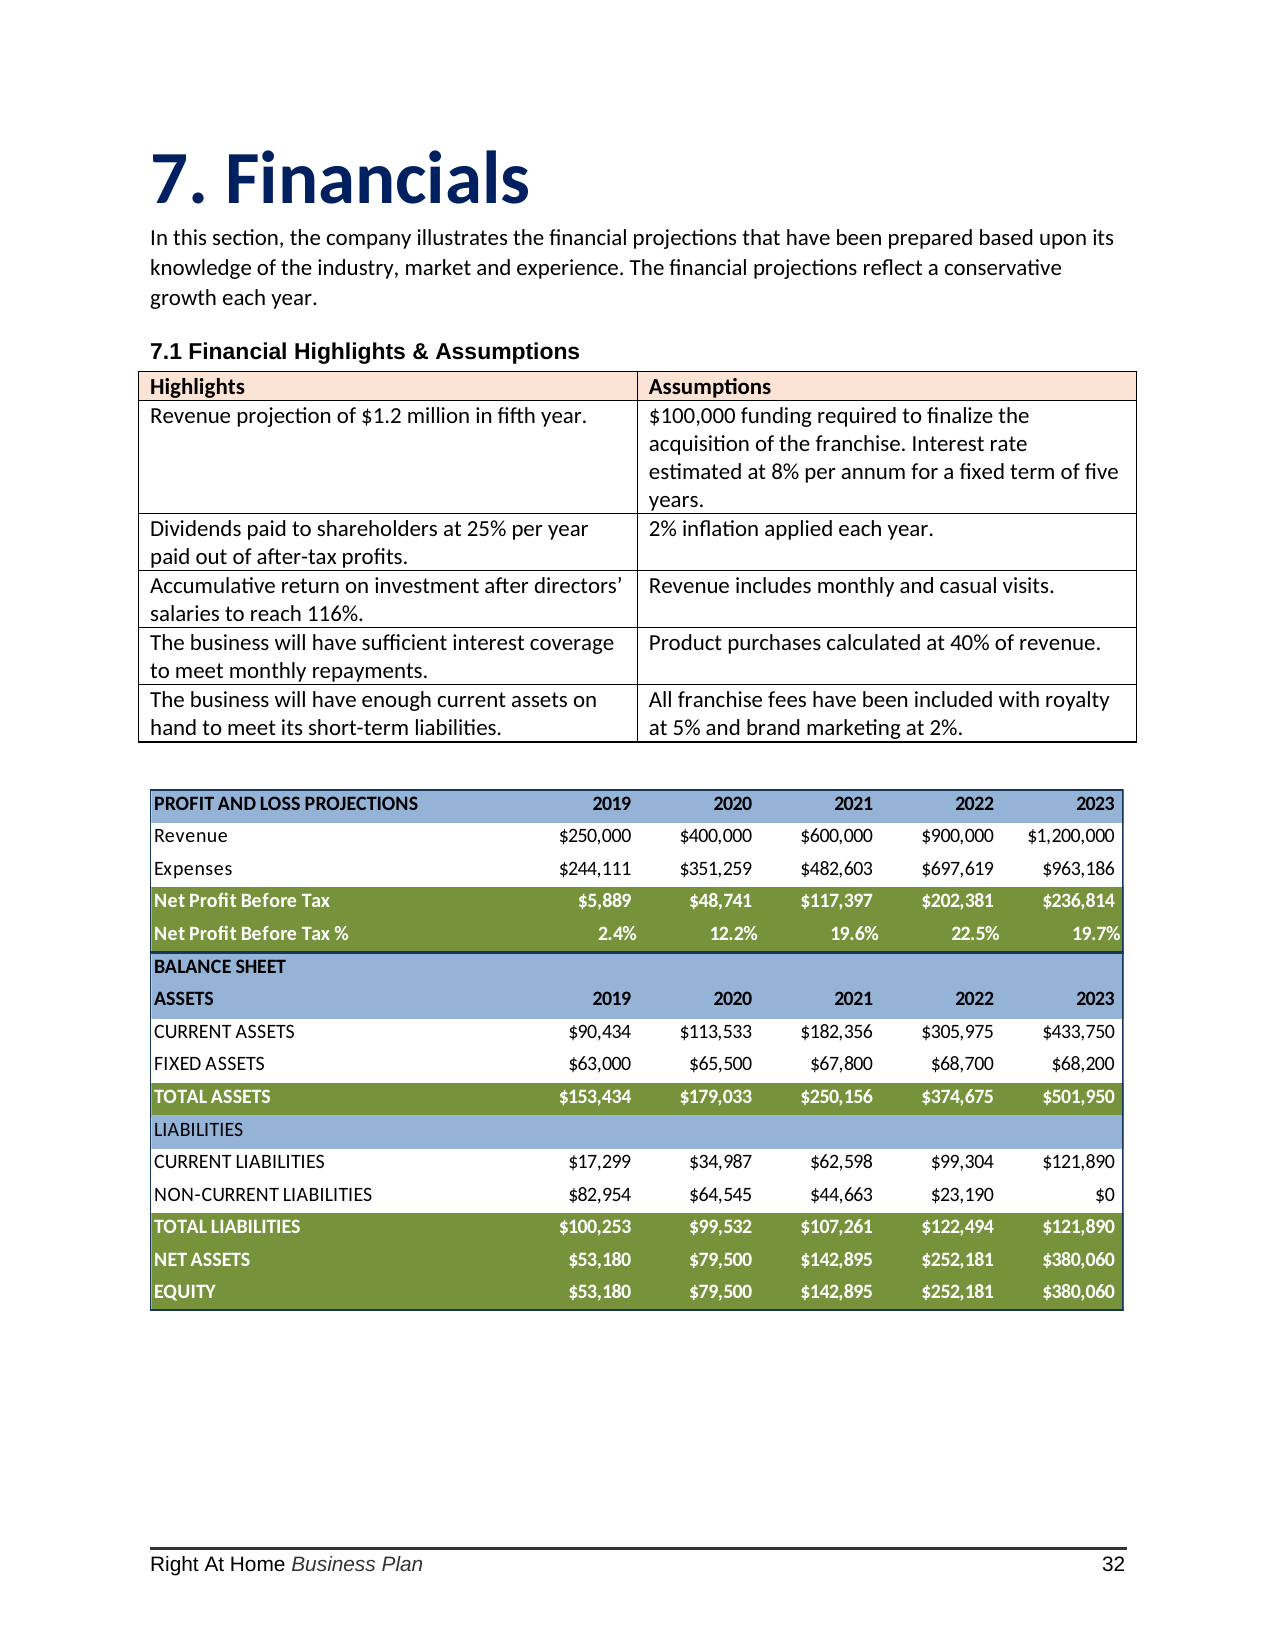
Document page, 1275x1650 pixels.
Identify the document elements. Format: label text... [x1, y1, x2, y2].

table_cell The business will have enough current assets on hand to meet its short-term liabilities. [139, 685, 637, 741]
subtitle 7. Financials [150, 131, 1125, 223]
table_cell 2% inflation applied each year. [638, 514, 1136, 570]
table_cell Accumulative return on investment after directors’ salaries to reach 116%. [139, 571, 637, 627]
text In this section, the company illustrates the financial projections that have been prepared based upon its knowledge of the industry, market and experience. The financial projections reflect a conservative growth each year. [150, 223, 1125, 311]
table_cell Product purchases calculated at 40% of revenue. [638, 628, 1136, 684]
subtitle 7.1 Financial Highlights & Assumptions [150, 338, 1125, 365]
table_cell Dividends paid to shareholders at 25% per year paid out of after-tax profits. [139, 514, 637, 570]
table_cell The business will have sufficient interest coverage to meet monthly repayments. [139, 628, 637, 684]
table_cell All franchise fees have been included with royalty at 5% and brand marketing at 2%. [638, 685, 1136, 741]
table_cell $100,000 funding required to finalize the acquisition of the franchise. Interest rate estimated at 8% per annum for a fixed term of five years. [638, 401, 1136, 513]
table_header Assumptions [638, 372, 1136, 400]
table_cell Revenue includes monthly and casual visits. [638, 571, 1136, 627]
table_header Highlights [139, 372, 637, 400]
table_cell Revenue projection of $1.2 million in fifth year. [139, 401, 637, 513]
